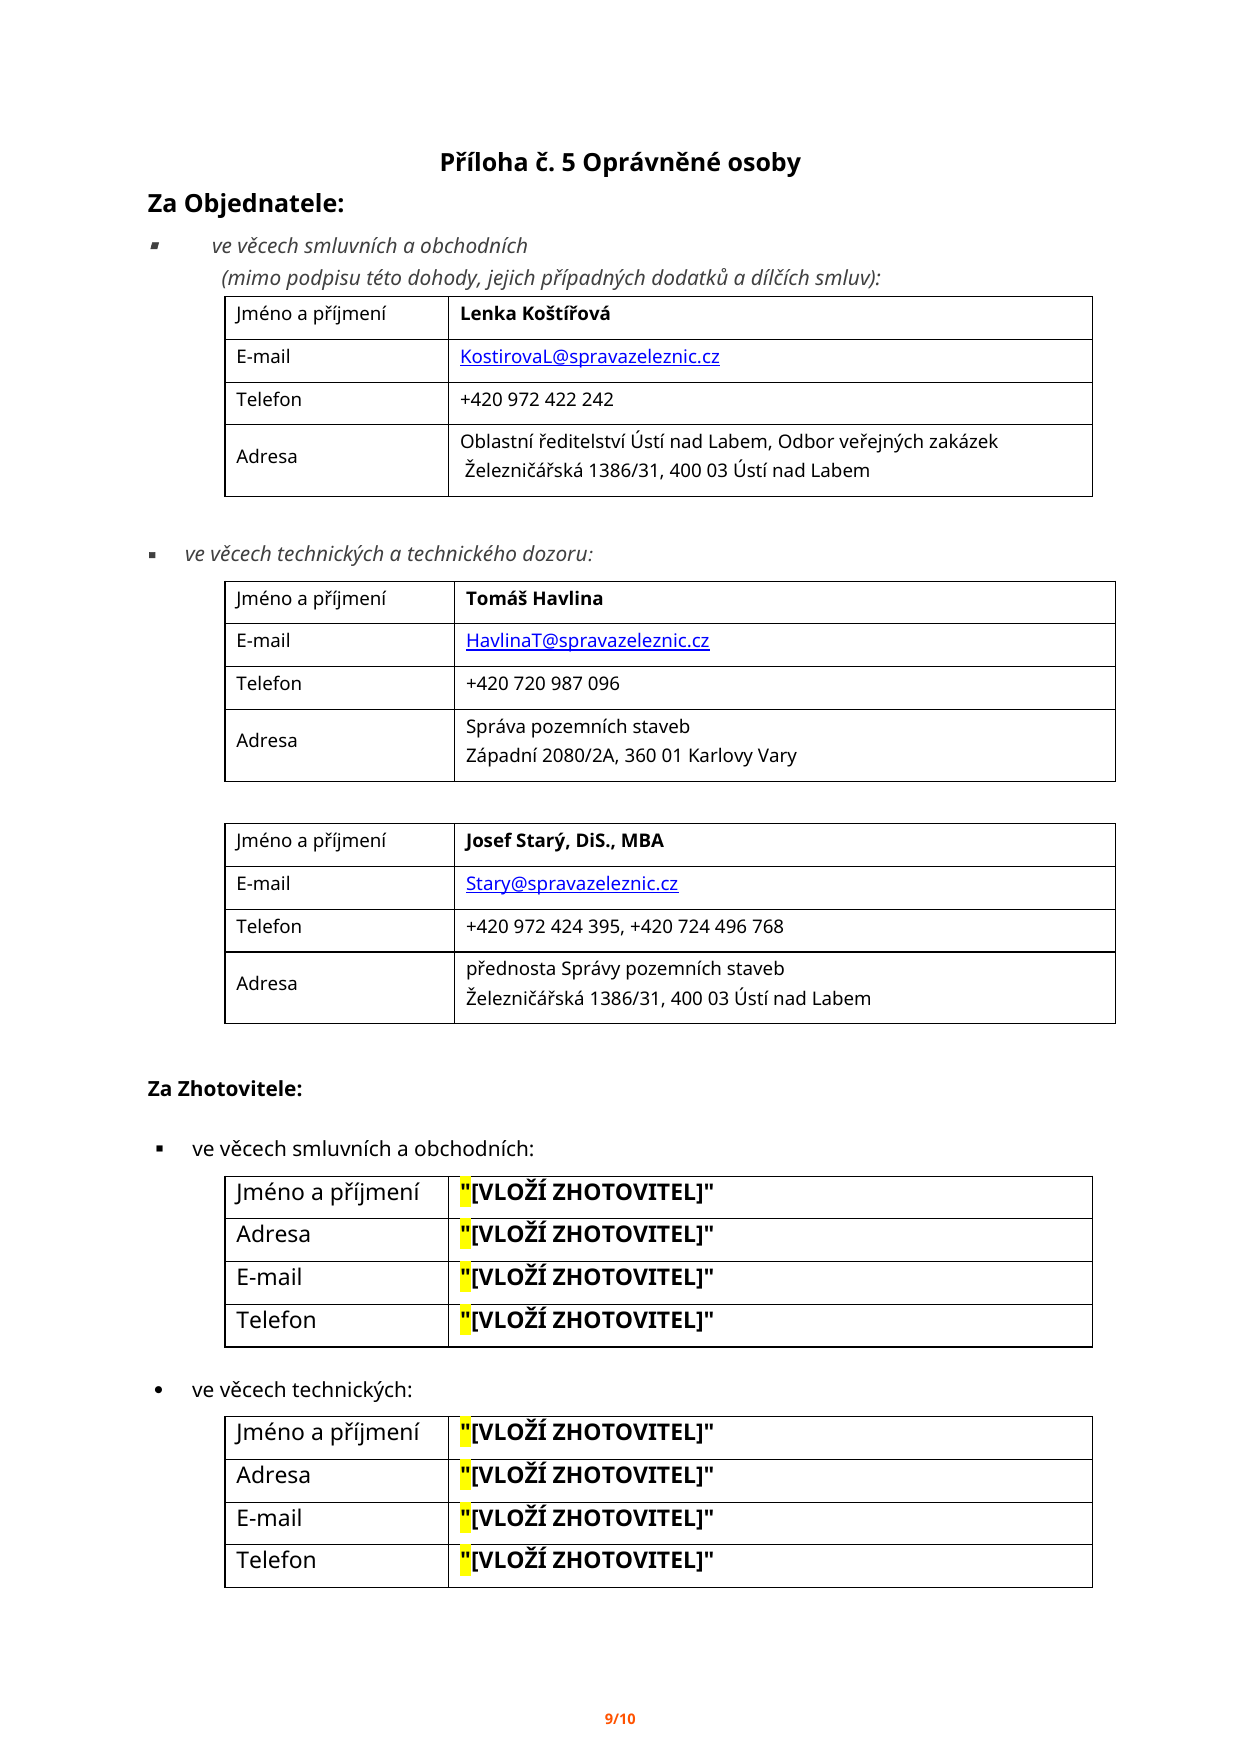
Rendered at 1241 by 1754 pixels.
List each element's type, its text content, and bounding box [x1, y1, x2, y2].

table_header [449, 1417, 1092, 1459]
table_cell E-mail [226, 867, 454, 909]
table_header Jméno a příjmení [226, 582, 454, 623]
table_cell Adresa [226, 953, 454, 1023]
table_header Tomáš Havlina [455, 582, 1115, 623]
table_cell +420 720 987 096 [455, 667, 1115, 709]
table_cell [449, 1503, 1092, 1544]
table_cell Adresa [226, 1460, 448, 1502]
table_cell KostirovaL@spravazeleznic.cz [449, 340, 1092, 382]
table_cell [449, 1262, 1092, 1304]
table_cell Telefon [226, 910, 454, 951]
table_cell E-mail [226, 340, 448, 382]
table_cell +420 972 424 395, +420 724 496 768 [455, 910, 1115, 951]
table_cell [449, 1305, 1092, 1346]
table_header [449, 1177, 1092, 1218]
table_header Jméno a příjmení [226, 824, 454, 866]
table_cell Telefon [226, 667, 454, 709]
table_header Jméno a příjmení [226, 297, 448, 339]
list ve věcech technických: [155, 1372, 1093, 1404]
table_cell Adresa [226, 1219, 448, 1261]
table_cell Adresa [226, 425, 448, 496]
table_cell přednosta Správy pozemních staveb Železničářská 1386/31, 400 03 Ústí nad Labem [455, 953, 1115, 1023]
table_header Jméno a příjmení [226, 1417, 448, 1459]
table_cell Telefon [226, 1305, 448, 1346]
list ve věcech smluvních a obchodních [148, 231, 1093, 259]
table_cell [449, 1219, 1092, 1261]
table_cell HavlinaT@spravazeleznic.cz [455, 624, 1115, 666]
table_cell [449, 1460, 1092, 1502]
table_cell Telefon [226, 1545, 448, 1587]
list ve věcech smluvních a obchodních: [154, 1132, 1093, 1163]
subtitle ve věcech technických a technického dozoru: [148, 539, 1093, 568]
table_cell Správa pozemních staveb Západní 2080/2A, 360 01 Karlovy Vary [455, 710, 1115, 781]
text Příloha č. 5 Oprávněné osoby [148, 148, 1093, 177]
table_cell E-mail [226, 1503, 448, 1544]
table_cell E-mail [226, 1262, 448, 1304]
text Za Zhotovitele: [148, 1074, 1093, 1103]
table_cell Oblastní ředitelství Ústí nad Labem, Odbor veřejných zakázek Železničářská 1386/31, 400 03 Ústí nad Labem [449, 425, 1092, 496]
table_cell +420 972 422 242 [449, 383, 1092, 424]
table_cell Stary@spravazeleznic.cz [455, 867, 1115, 909]
table_header Lenka Koštířová [449, 297, 1092, 339]
table_cell E-mail [226, 624, 454, 666]
table_cell [449, 1545, 1092, 1587]
text (mimo podpisu této dohody, jejich případných dodatků a dílčích smluv): [148, 263, 1093, 292]
table_header Josef Starý, DiS., MBA [455, 824, 1115, 866]
table_cell Telefon [226, 383, 448, 424]
text Za Objednatele: [148, 189, 1093, 218]
table_cell Adresa [226, 710, 454, 781]
table_header Jméno a příjmení [226, 1177, 448, 1218]
